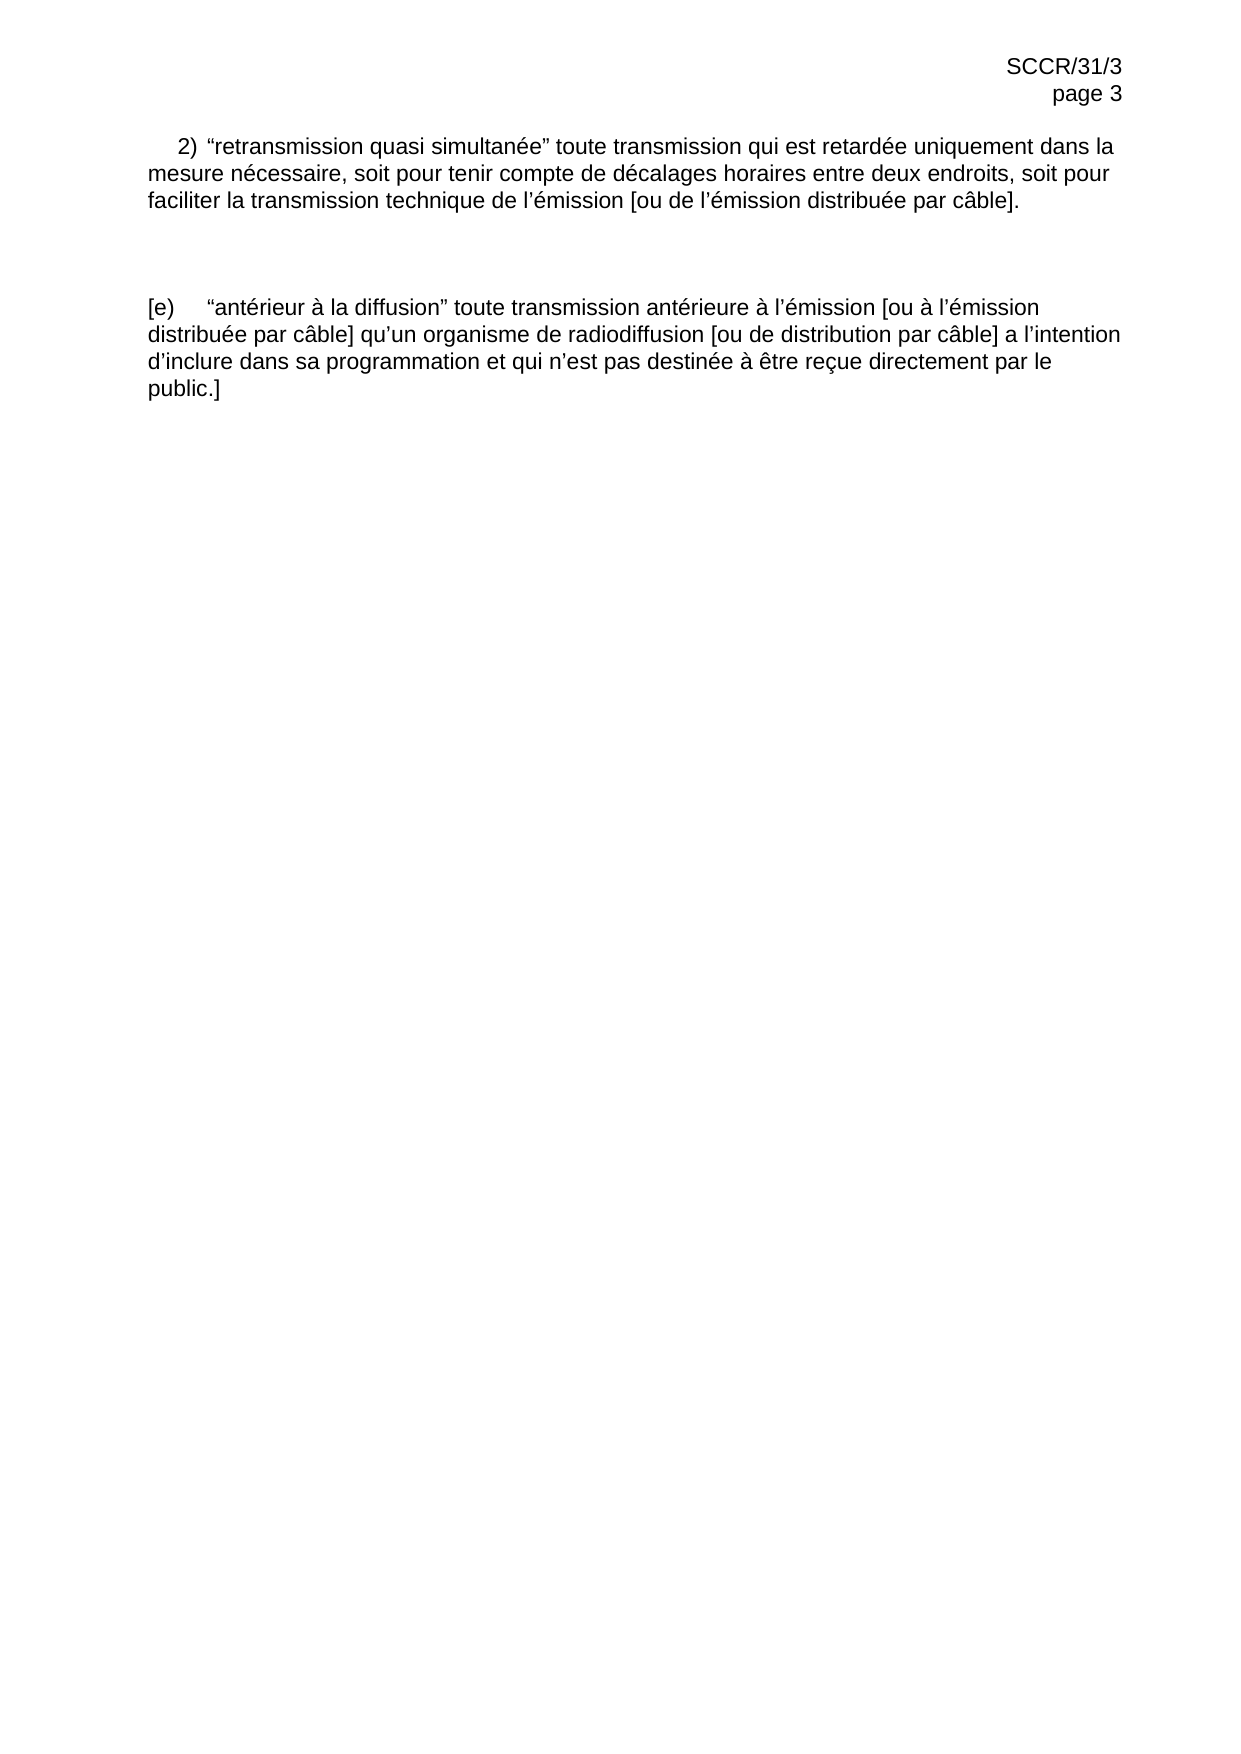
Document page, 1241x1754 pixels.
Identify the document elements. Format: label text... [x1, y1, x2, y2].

text [e) “antérieur à la diffusion” toute transmission antérieure à l’émission [ou à l’émission distribuée par câble] qu’un organisme de radiodiffusion [ou de distribution par câble] a l’intention d’inclure dans sa programmation et qui n’est pas destinée à être reçue directement par le public.] [148, 293, 1122, 402]
text 2) “retransmission quasi simultanée” toute transmission qui est retardée uniquement dans la mesure nécessaire, soit pour tenir compte de décalages horaires entre deux endroits, soit pour faciliter la transmission technique de l’émission [ou de l’émission distribuée par câble]. [148, 132, 1122, 213]
